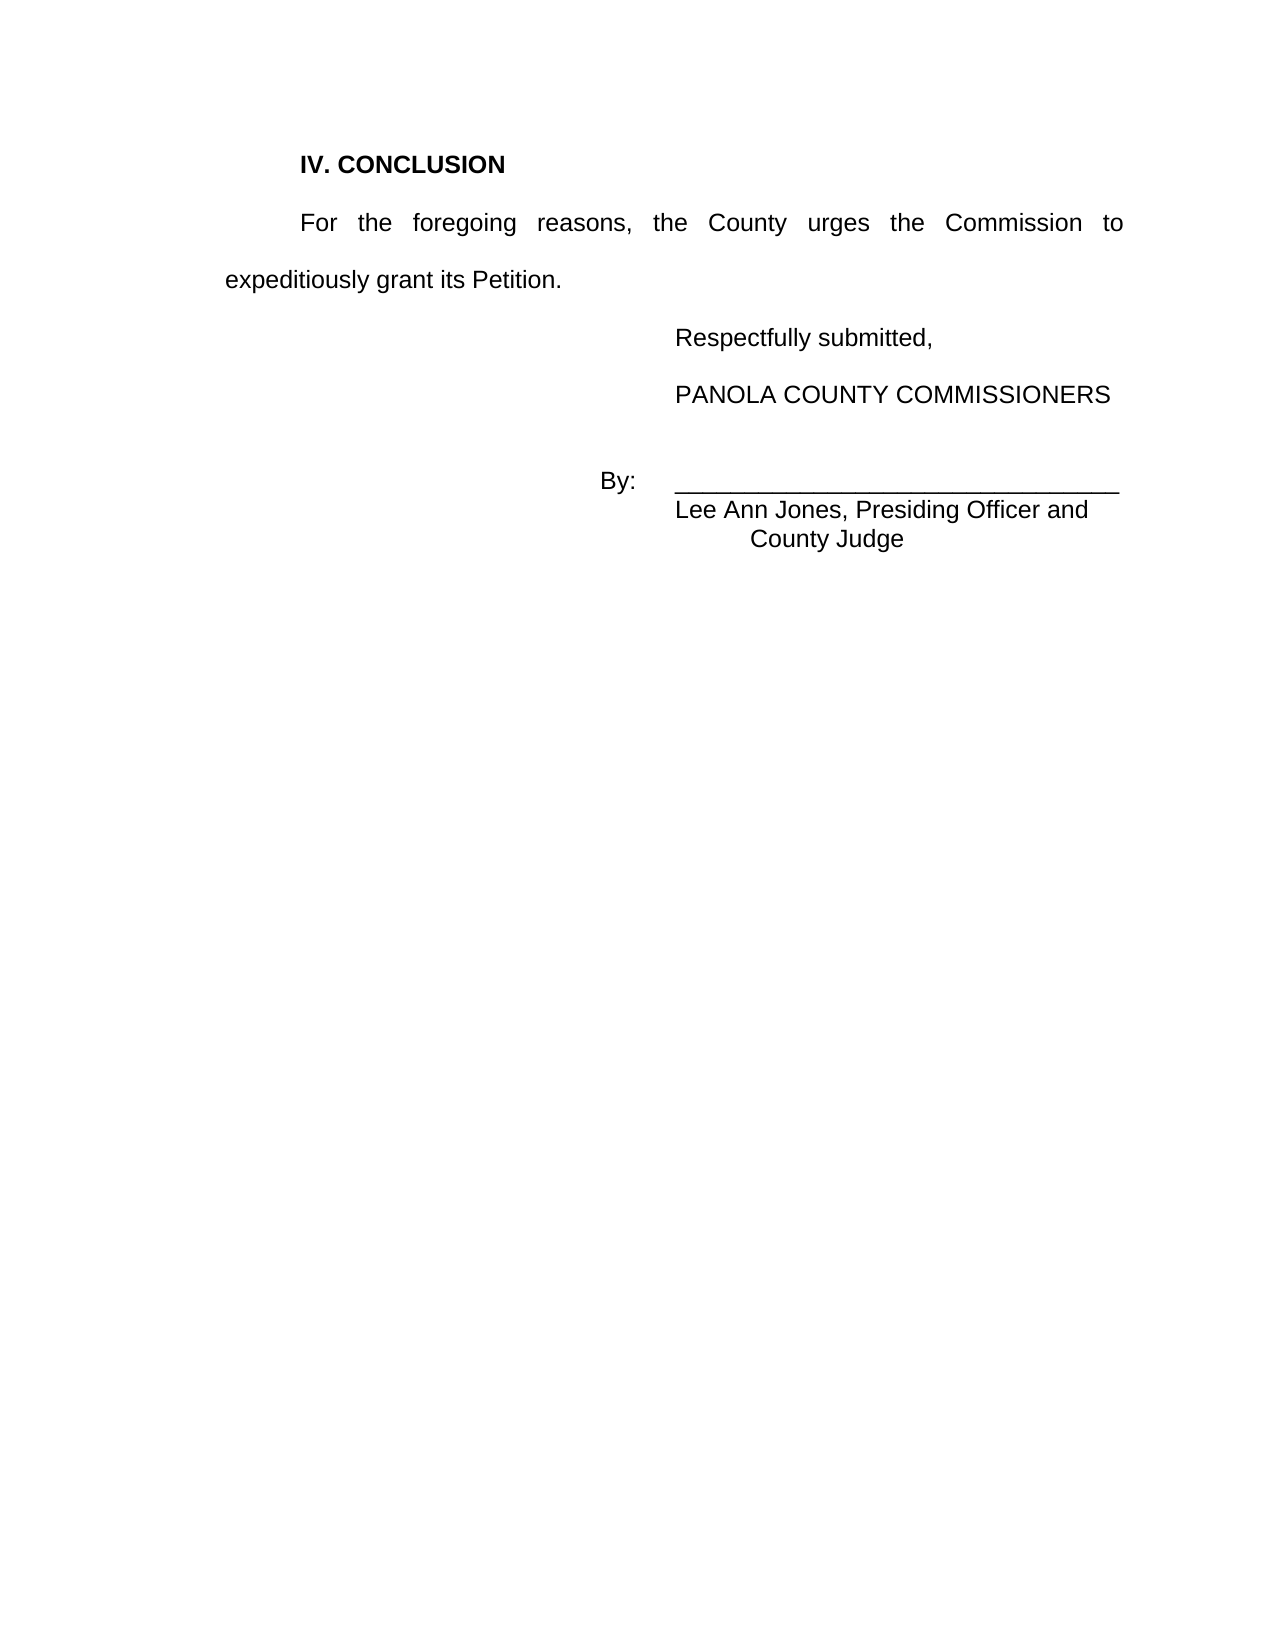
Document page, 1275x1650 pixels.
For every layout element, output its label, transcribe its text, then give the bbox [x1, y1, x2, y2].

text IV. CONCLUSION [225, 150, 1125, 179]
text For the foregoing reasons, the County urges the Commission to expeditiously grant its Petition. [225, 207, 1125, 294]
text PANOLA COUNTY COMMISSIONERS [225, 380, 1125, 409]
text Respectfully submitted, [225, 322, 1125, 351]
text By: ________________________________ [225, 466, 1125, 495]
text County Judge [225, 524, 1125, 552]
text Lee Ann Jones, Presiding Officer and [225, 495, 1125, 524]
